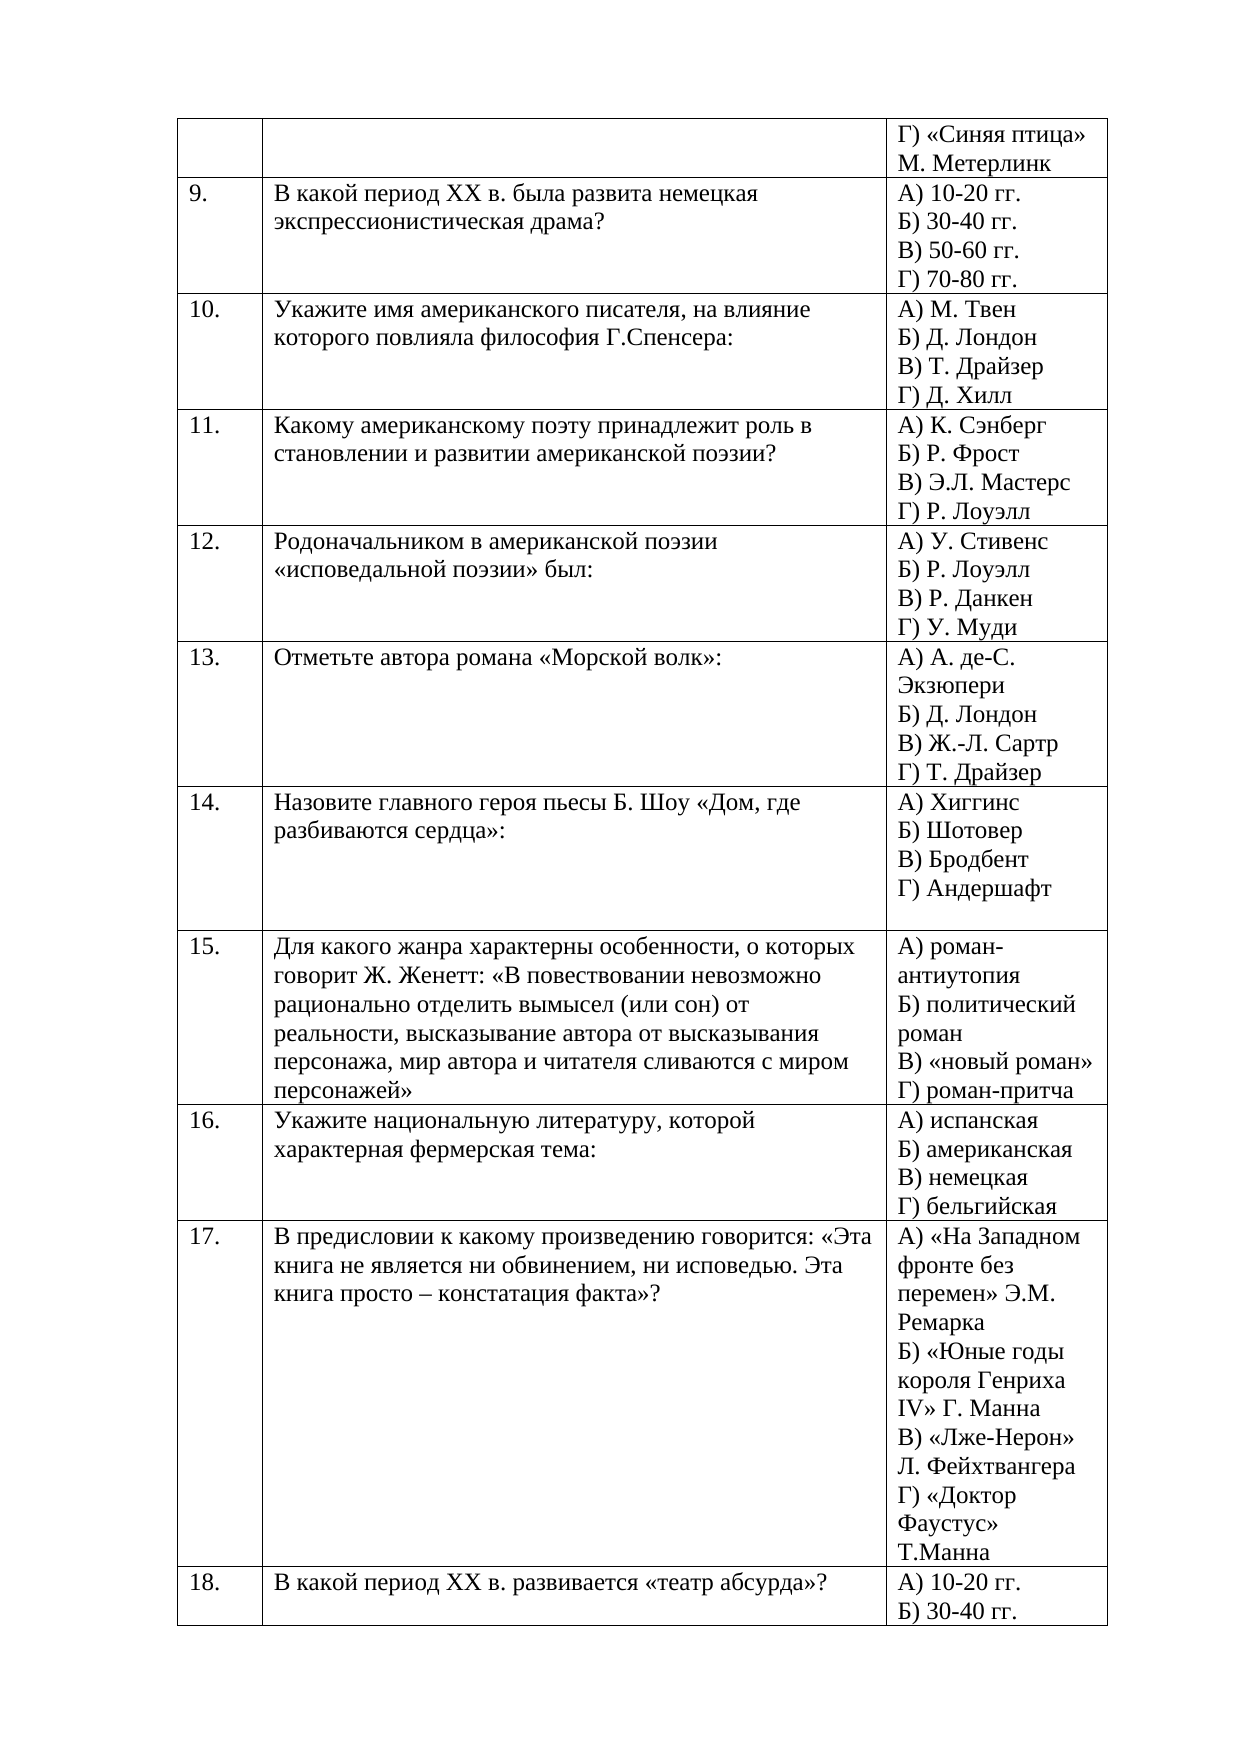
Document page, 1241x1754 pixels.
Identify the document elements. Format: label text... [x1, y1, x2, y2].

table_cell [178, 294, 262, 409]
table_cell [178, 119, 262, 177]
table_cell А) 10-20 гг. Б) 30-40 гг. В) 50-60 гг. Г) 70-80 гг. [887, 178, 1107, 293]
table_cell [178, 1105, 262, 1220]
table_cell [178, 931, 262, 1104]
table_cell А) М. Твен Б) Д. Лондон В) Т. Драйзер Г) Д. Хилл [887, 294, 1107, 409]
table_cell [178, 642, 262, 786]
table_cell Какому американскому поэту принадлежит роль в становлении и развитии американской поэзии? [263, 410, 886, 525]
table_cell А) А. де-С. Экзюпери Б) Д. Лондон В) Ж.-Л. Сартр Г) Т. Драйзер [887, 642, 1107, 786]
table_cell [178, 410, 262, 525]
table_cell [263, 119, 886, 177]
table_cell Родоначальником в американской поэзии «исповедальной поэзии» был: [263, 526, 886, 641]
table_cell А) испанская Б) американская В) немецкая Г) бельгийская [887, 1105, 1107, 1220]
table_cell А) роман-антиутопия Б) политический роман В) «новый роман» Г) роман-притча [887, 931, 1107, 1104]
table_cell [887, 1567, 1107, 1624]
table_cell [178, 787, 262, 930]
table_cell [178, 1221, 262, 1566]
table_cell [178, 526, 262, 641]
table_cell А) К. Сэнберг Б) Р. Фрост В) Э.Л. Мастерс Г) Р. Лоуэлл [887, 410, 1107, 525]
table_cell Укажите имя американского писателя, на влияние которого повлияла философия Г.Спенсера: [263, 294, 886, 409]
table_cell [178, 1567, 262, 1624]
table_cell В предисловии к какому произведению говорится: «Эта книга не является ни обвинением, ни исповедью. Эта книга просто – констатация факта»? [263, 1221, 886, 1566]
table_cell Для какого жанра характерны особенности, о которых говорит Ж. Женетт: «В повествовании невозможно рационально отделить вымысел (или сон) от реальности, высказывание автора от высказывания персонажа, мир автора и читателя сливаются с миром персонажей» [263, 931, 886, 1104]
table_cell Укажите национальную литературу, которой характерная фермерская тема: [263, 1105, 886, 1220]
table_cell А) «На Западном фронте без перемен» Э.М. Ремарка Б) «Юные годы короля Генриха IV» Г. Манна В) «Лже-Нерон» Л. Фейхтвангера Г) «Доктор Фаустус» Т.Манна [887, 1221, 1107, 1566]
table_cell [263, 1567, 886, 1624]
table_cell А) У. Стивенс Б) Р. Лоуэлл В) Р. Данкен Г) У. Муди [887, 526, 1107, 641]
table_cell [887, 119, 1107, 177]
table_cell Назовите главного героя пьесы Б. Шоу «Дом, где разбиваются сердца»: [263, 787, 886, 930]
table_cell А) Хиггинс Б) Шотовер В) Бродбент Г) Андершафт [887, 787, 1107, 930]
table_cell [178, 178, 262, 293]
table_cell Отметьте автора романа «Морской волк»: [263, 642, 886, 786]
table_cell В какой период ХХ в. была развита немецкая экспрессионистическая драма? [263, 178, 886, 293]
